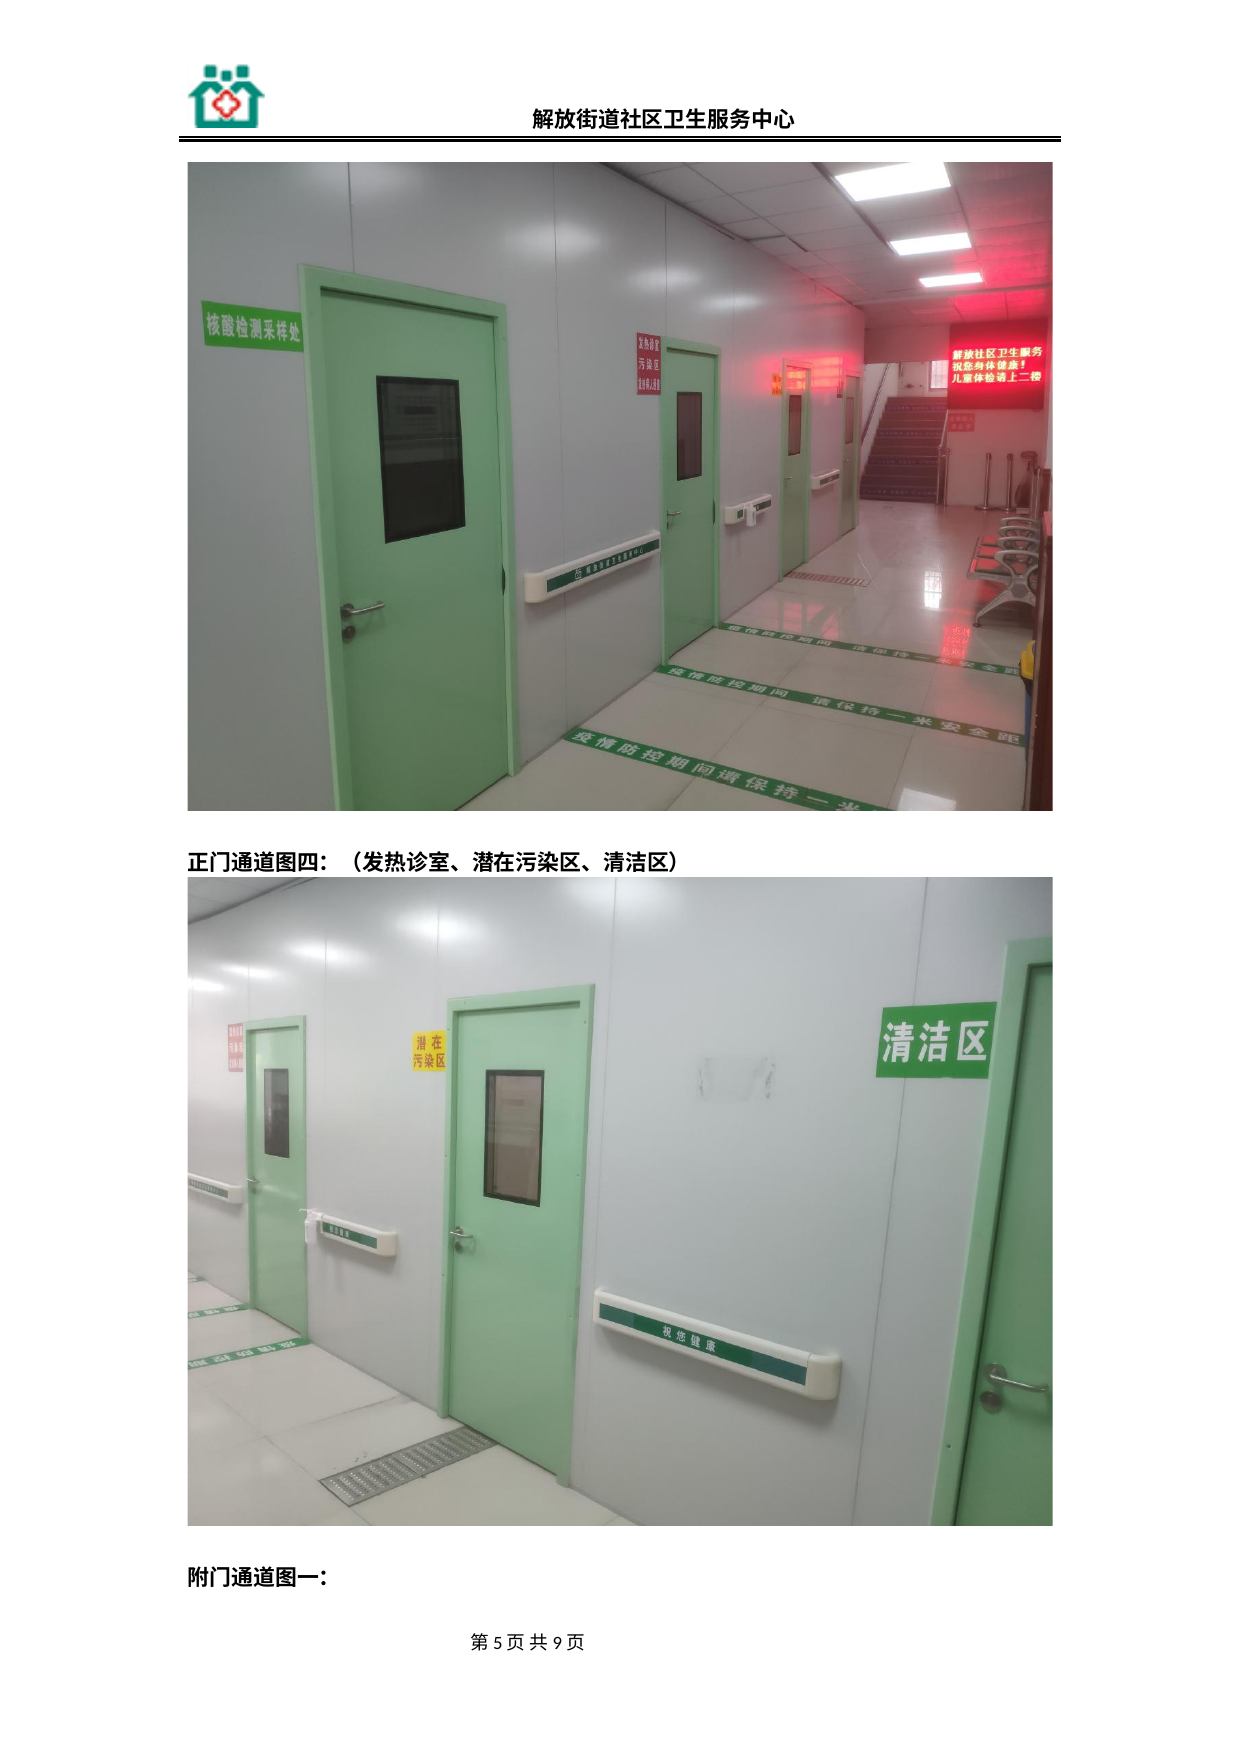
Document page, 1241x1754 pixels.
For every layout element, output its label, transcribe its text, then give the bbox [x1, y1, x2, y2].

text 附门通道图一： [187, 1559, 1053, 1592]
picture [187, 162, 1053, 811]
picture [187, 61, 265, 128]
text 正门通道图四：（发热诊室、潜在污染区、清洁区） [187, 844, 1053, 877]
picture [187, 877, 1053, 1526]
